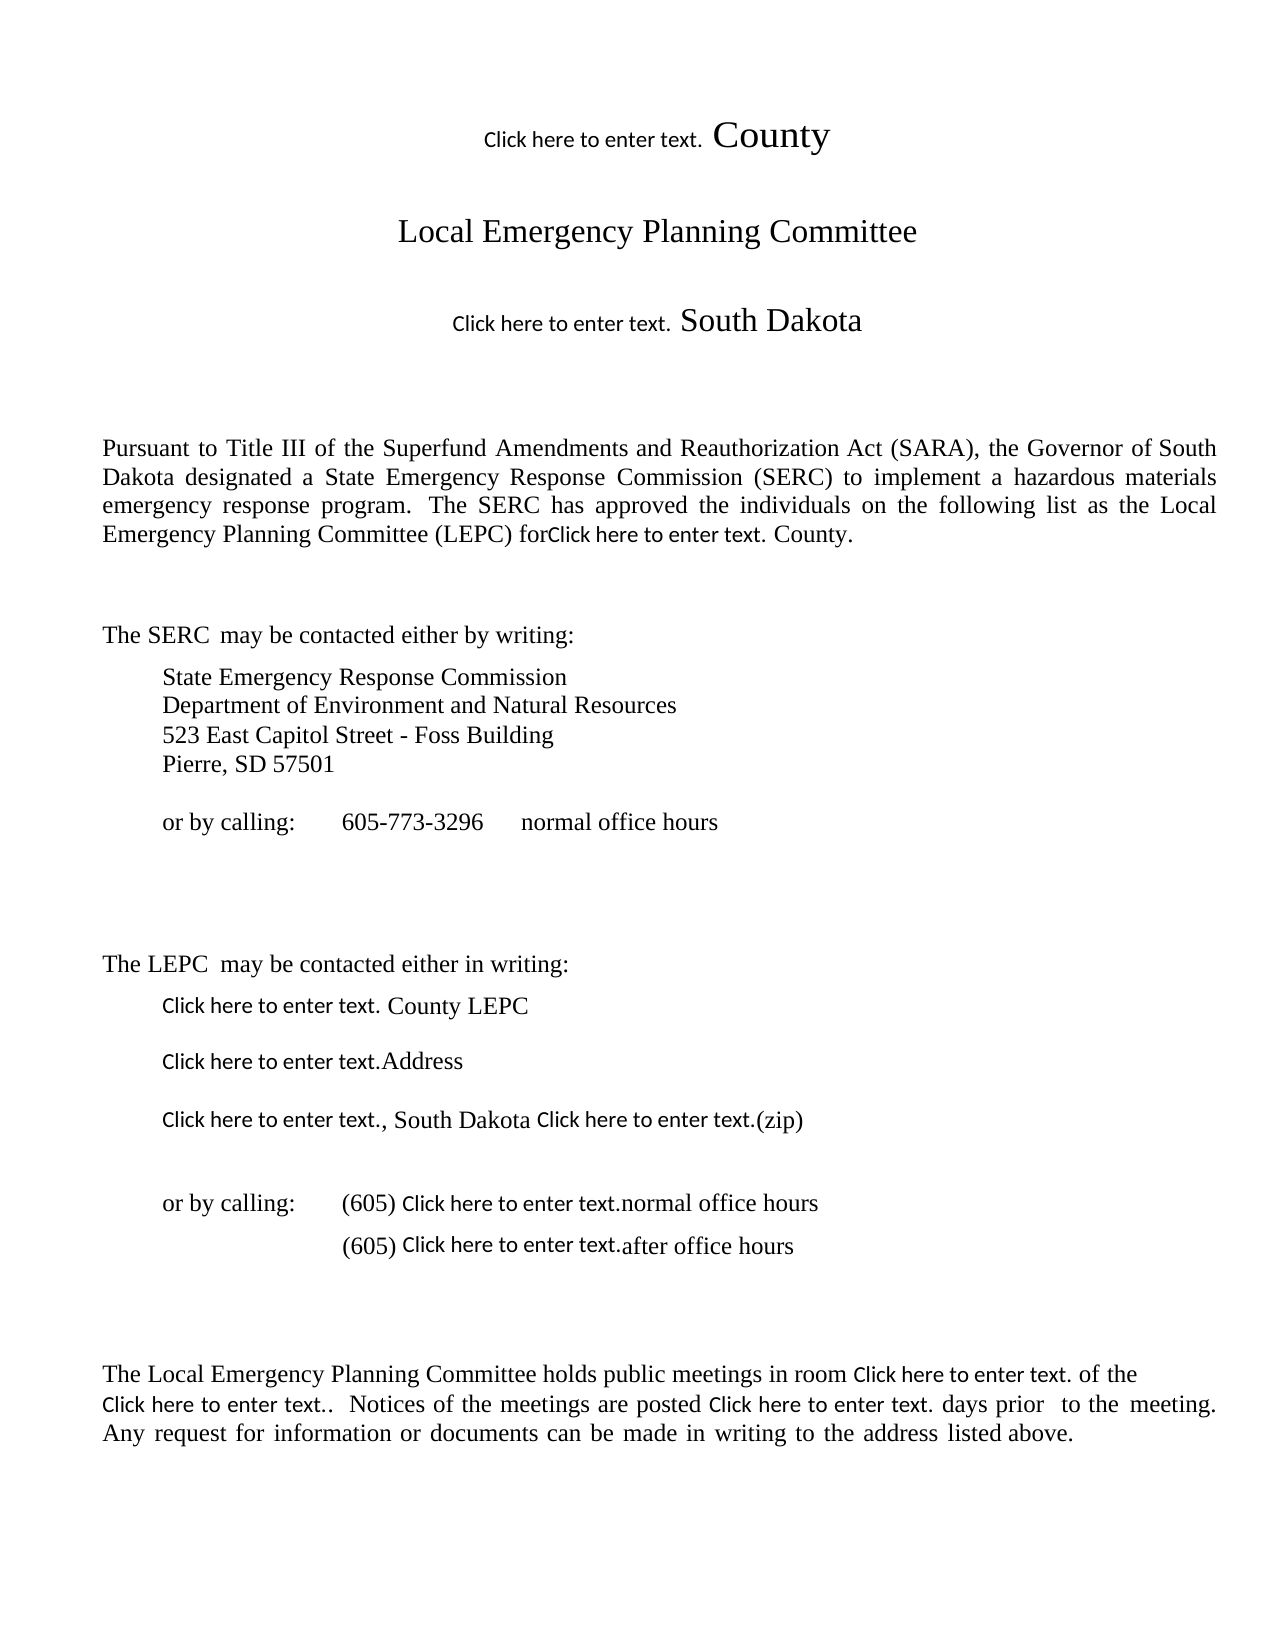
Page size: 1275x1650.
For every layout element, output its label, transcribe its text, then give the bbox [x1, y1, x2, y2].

text The SERC may be contacted either by writing: [102, 620, 1225, 649]
text South Dakota [407, 300, 908, 339]
text State Emergency Response Commission [162, 662, 1225, 690]
text Pursuant to Title III of the Superfund Amendments and Reauthorization Act (SARA), the Governor of South Dakota designated a State Emergency Response Commission (SERC) to implement a hazardous materials emergency response program. The SERC has approved the individuals on the following list as the Local Emergency Planning Committee (LEPC) for County. [102, 433, 1217, 548]
text County [408, 112, 907, 156]
text (605) after office hours [342, 1230, 1225, 1259]
text 523 East Capitol Street - Foss Building [162, 720, 1225, 748]
text County LEPC [162, 991, 1225, 1019]
text Department of Environment and Natural Resources [162, 691, 1225, 719]
text , South Dakota (zip) [162, 1105, 1225, 1133]
text . Notices of the meetings are posted days prior to the meeting. Any request for information or documents can be made in writing to the address listed above. [102, 1389, 1217, 1447]
text Local Emergency Planning Committee [362, 211, 953, 249]
text Address [162, 1047, 1225, 1075]
text or by calling: (605) normal office hours [162, 1188, 1225, 1217]
text The Local Emergency Planning Committee holds public meetings in room of the [102, 1359, 1216, 1388]
text Pierre, SD 57501 [162, 749, 1225, 777]
text or by calling: 605-773-3296 normal office hours [162, 807, 1225, 836]
text The LEPC may be contacted either in writing: [102, 949, 1225, 978]
